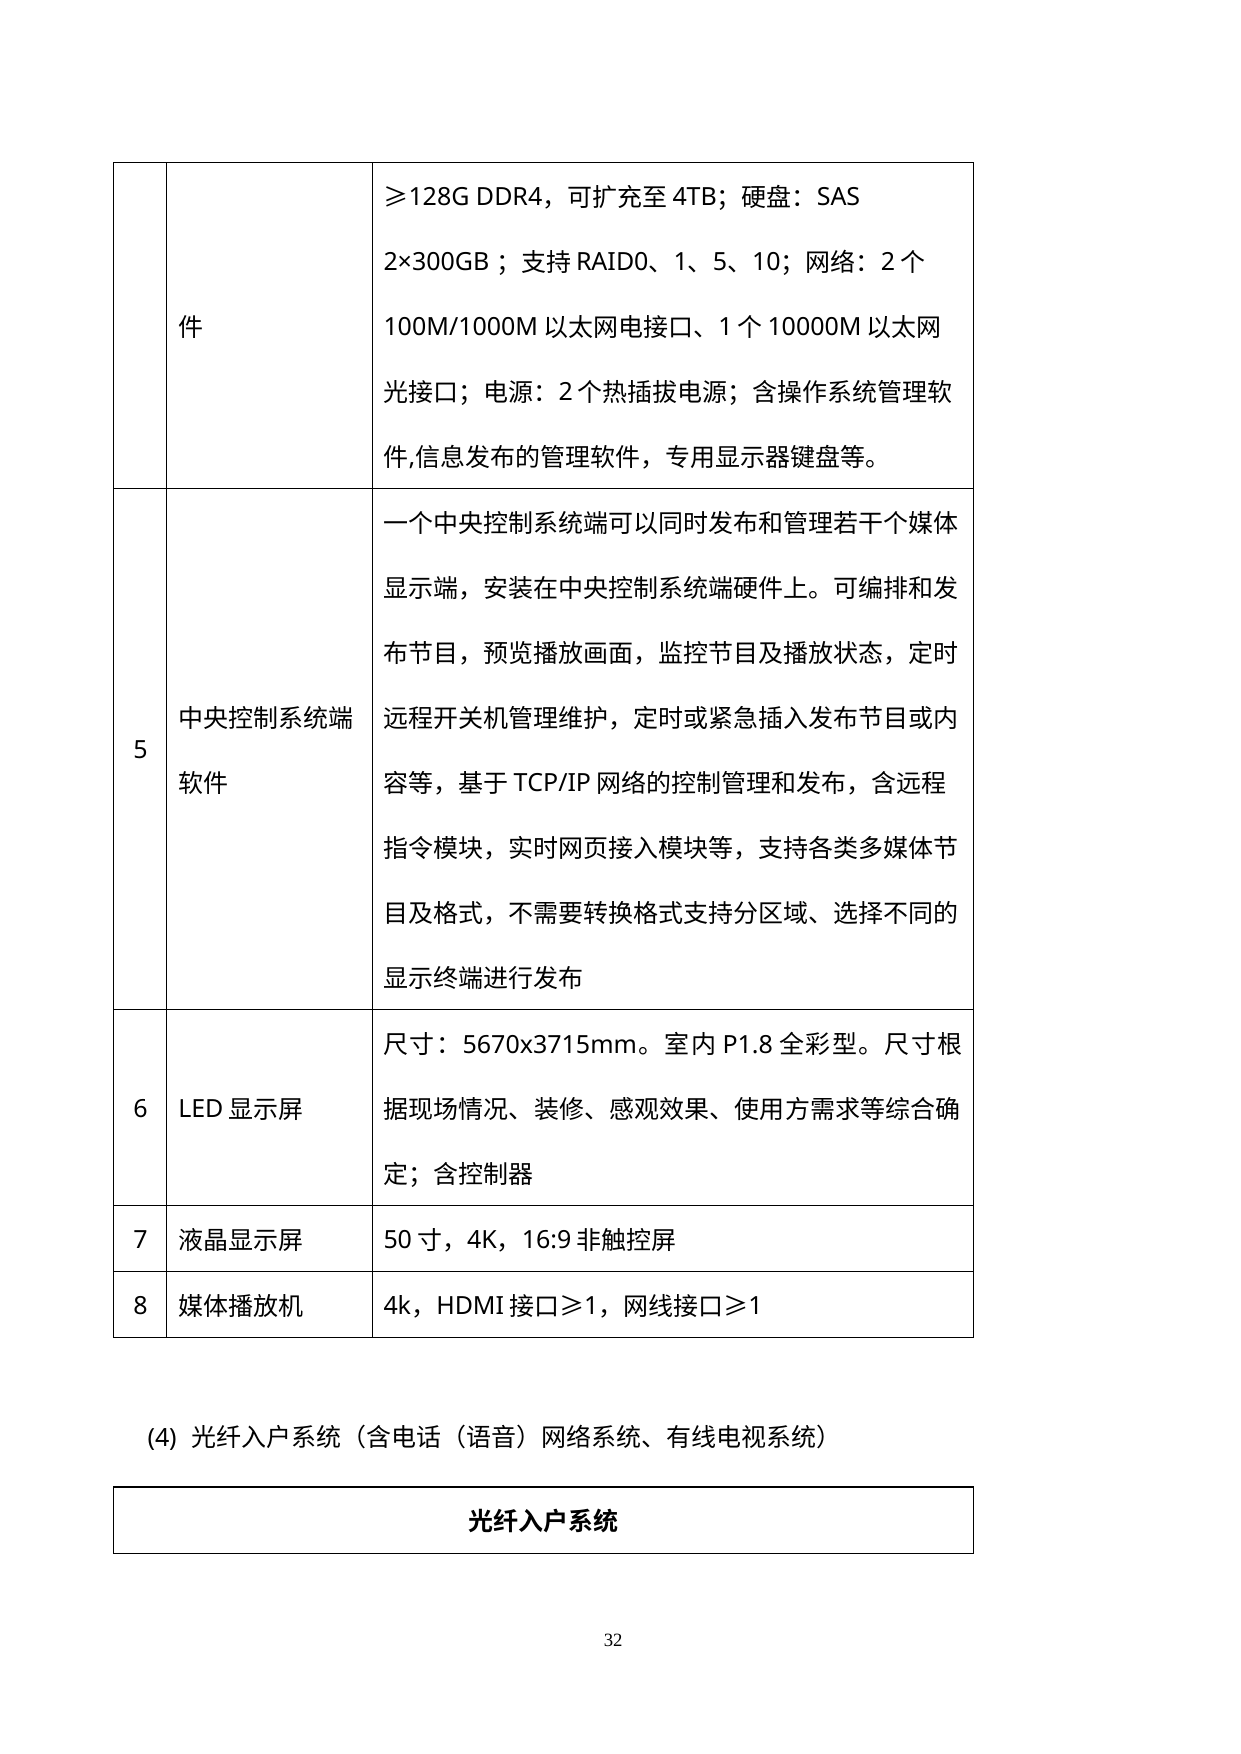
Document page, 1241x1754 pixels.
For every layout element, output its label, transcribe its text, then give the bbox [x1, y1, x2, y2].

table_header 光纤入户系统 [114, 1488, 973, 1552]
table_cell 媒体播放机 [167, 1272, 372, 1337]
table_cell 5 [114, 489, 166, 1009]
table_cell 50寸，4K，16:9非触控屏 [373, 1206, 973, 1271]
subtitle 光纤入户系统（含电话（语音）网络系统、有线电视系统） [147, 1403, 1122, 1468]
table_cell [373, 163, 973, 488]
table_cell 尺寸：5670x3715mm。室内P1.8全彩型。尺寸根据现场情况、装修、感观效果、使用方需求等综合确定；含控制器 [373, 1010, 973, 1205]
table_cell 4 [114, 163, 166, 488]
table_cell 7 [114, 1206, 166, 1271]
table_cell 液晶显示屏 [167, 1206, 372, 1271]
table_cell 8 [114, 1272, 166, 1337]
table_cell 管理服务器及软件 [167, 163, 372, 488]
table_cell 一个中央控制系统端可以同时发布和管理若干个媒体显示端，安装在中央控制系统端硬件上。可编排和发布节目，预览播放画面，监控节目及播放状态，定时远程开关机管理维护，定时或紧急插入发布节目或内容等，基于TCP/IP网络的控制管理和发布，含远程指令模块，实时网页接入模块等，支持各类多媒体节目及格式，不需要转换格式支持分区域、选择不同的显示终端进行发布 [373, 489, 973, 1009]
table_cell 6 [114, 1010, 166, 1205]
table_cell 4k，HDMI接口≥1，网线接口≥1 [373, 1272, 973, 1337]
table_cell LED显示屏 [167, 1010, 372, 1205]
table_cell 中央控制系统端软件 [167, 489, 372, 1009]
